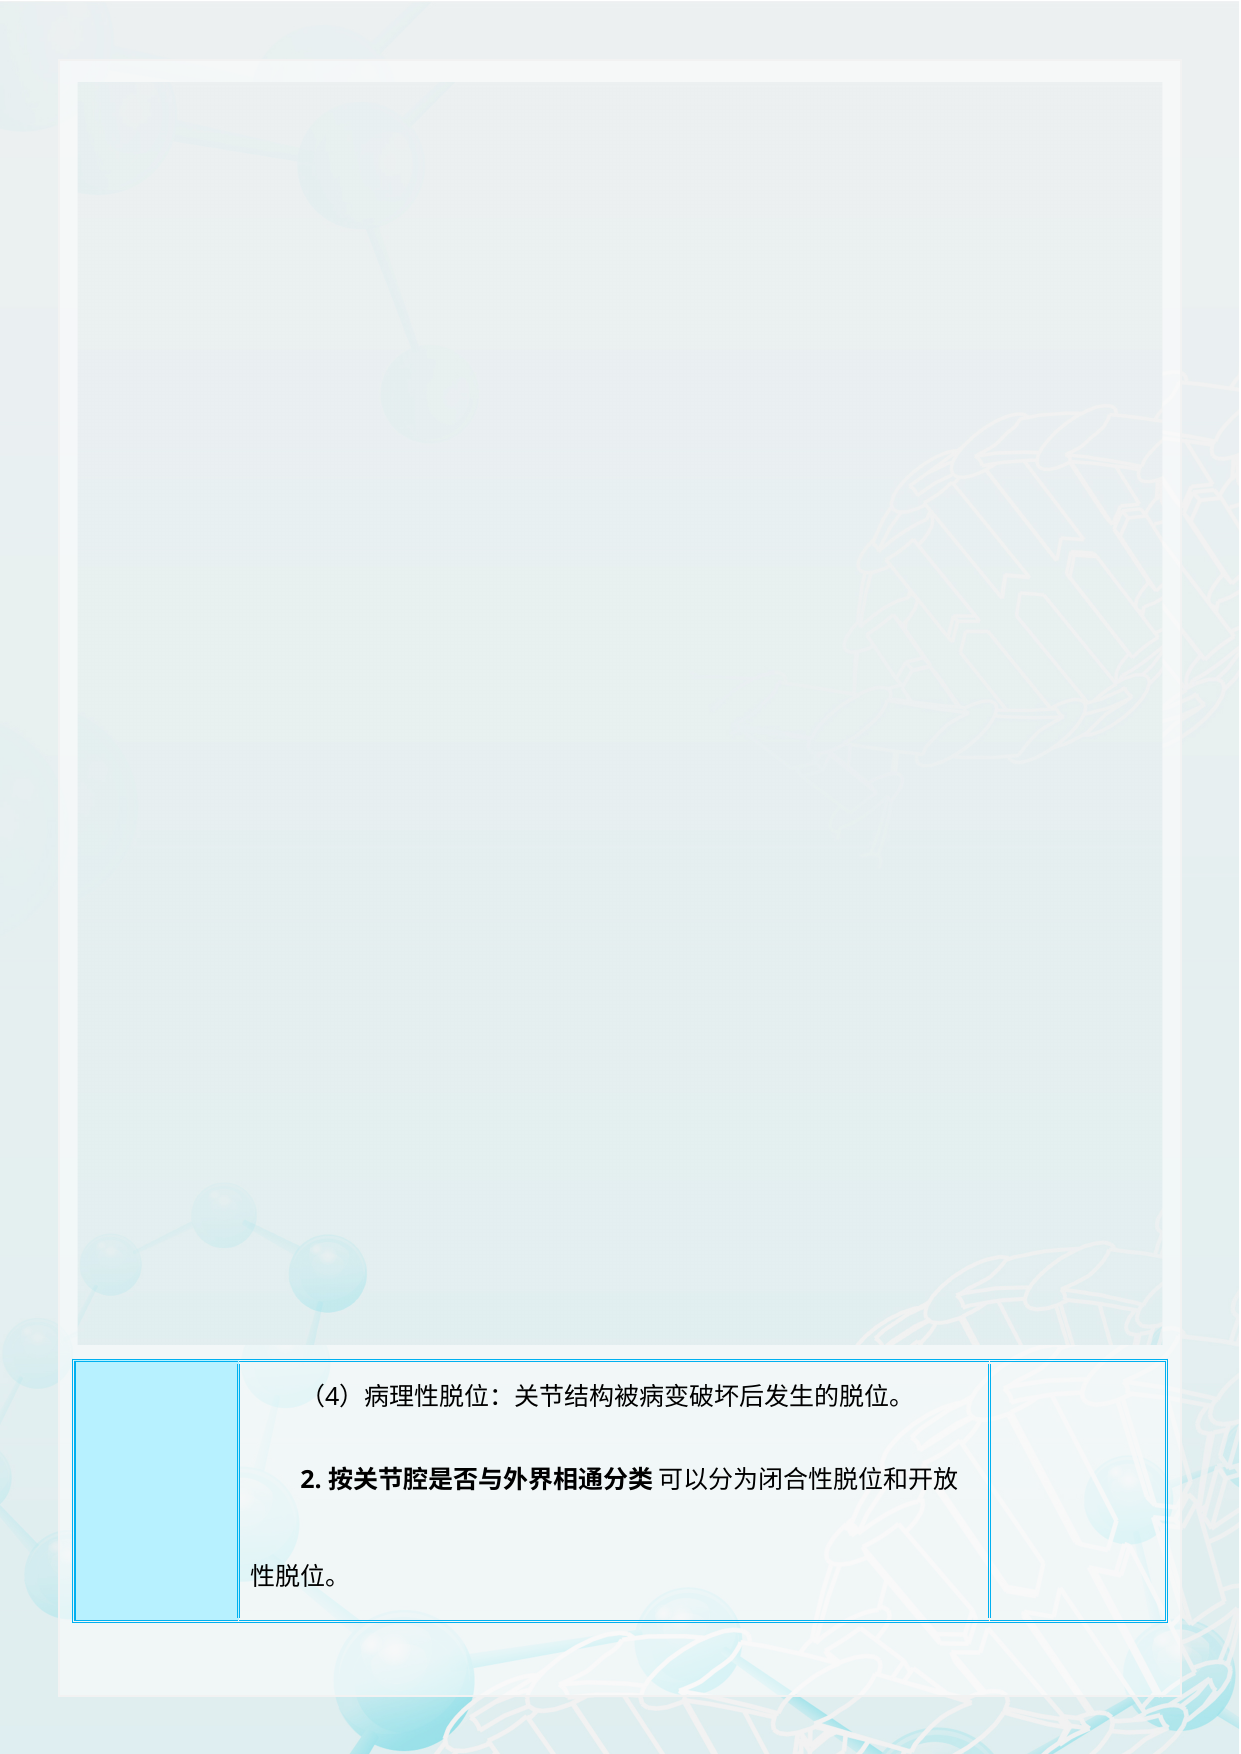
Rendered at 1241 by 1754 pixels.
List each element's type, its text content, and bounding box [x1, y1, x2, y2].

table_cell 知识讲解 （40min） [76, 1360, 239, 1620]
picture [0, 1, 1240, 1754]
table_cell 通过教师讲解，了解关节脱位的基本理论知识。 [990, 1362, 1165, 1620]
